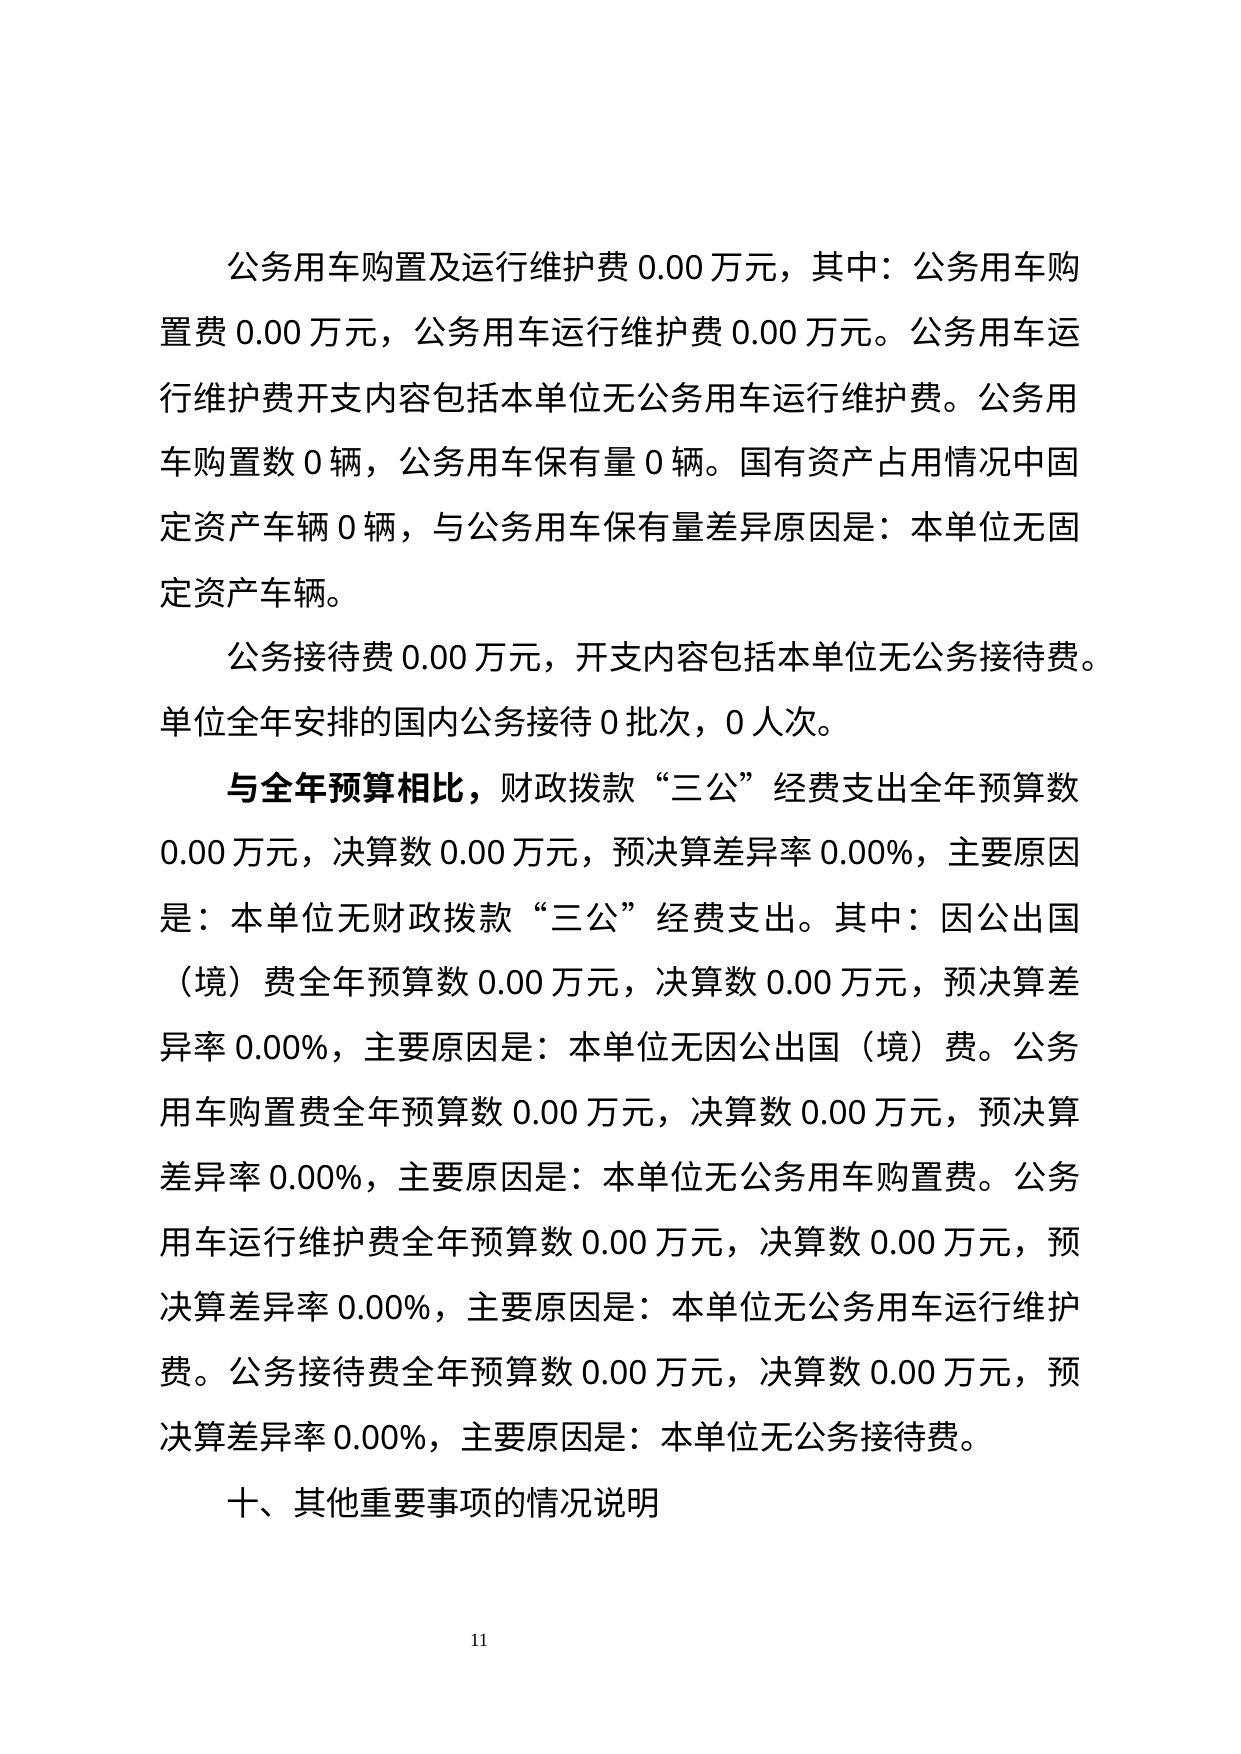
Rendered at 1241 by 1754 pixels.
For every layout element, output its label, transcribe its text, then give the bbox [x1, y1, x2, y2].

text 十、其他重要事项的情况说明 [159, 1468, 1081, 1533]
text 公务用车购置及运行维护费0.00万元，其中：公务用车购置费0.00万元，公务用车运行维护费0.00万元。公务用车运行维护费开支内容包括本单位无公务用车运行维护费。公务用车购置数0辆，公务用车保有量0辆。国有资产占用情况中固定资产车辆0辆，与公务用车保有量差异原因是：本单位无固定资产车辆。 [159, 233, 1081, 623]
text 与全年预算相比，财政拨款“三公”经费支出全年预算数0.00万元，决算数0.00万元，预决算差异率0.00%，主要原因是：本单位无财政拨款“三公”经费支出。其中：因公出国（境）费全年预算数0.00万元，决算数0.00万元，预决算差异率0.00%，主要原因是：本单位无因公出国（境）费。公务用车购置费全年预算数0.00万元，决算数0.00万元，预决算差异率0.00%，主要原因是：本单位无公务用车购置费。公务用车运行维护费全年预算数0.00万元，决算数0.00万元，预决算差异率0.00%，主要原因是：本单位无公务用车运行维护费。公务接待费全年预算数0.00万元，决算数0.00万元，预决算差异率0.00%，主要原因是：本单位无公务接待费。 [159, 753, 1081, 1468]
text 公务接待费0.00万元，开支内容包括本单位无公务接待费。单位全年安排的国内公务接待0批次，0人次。 [159, 623, 1081, 753]
